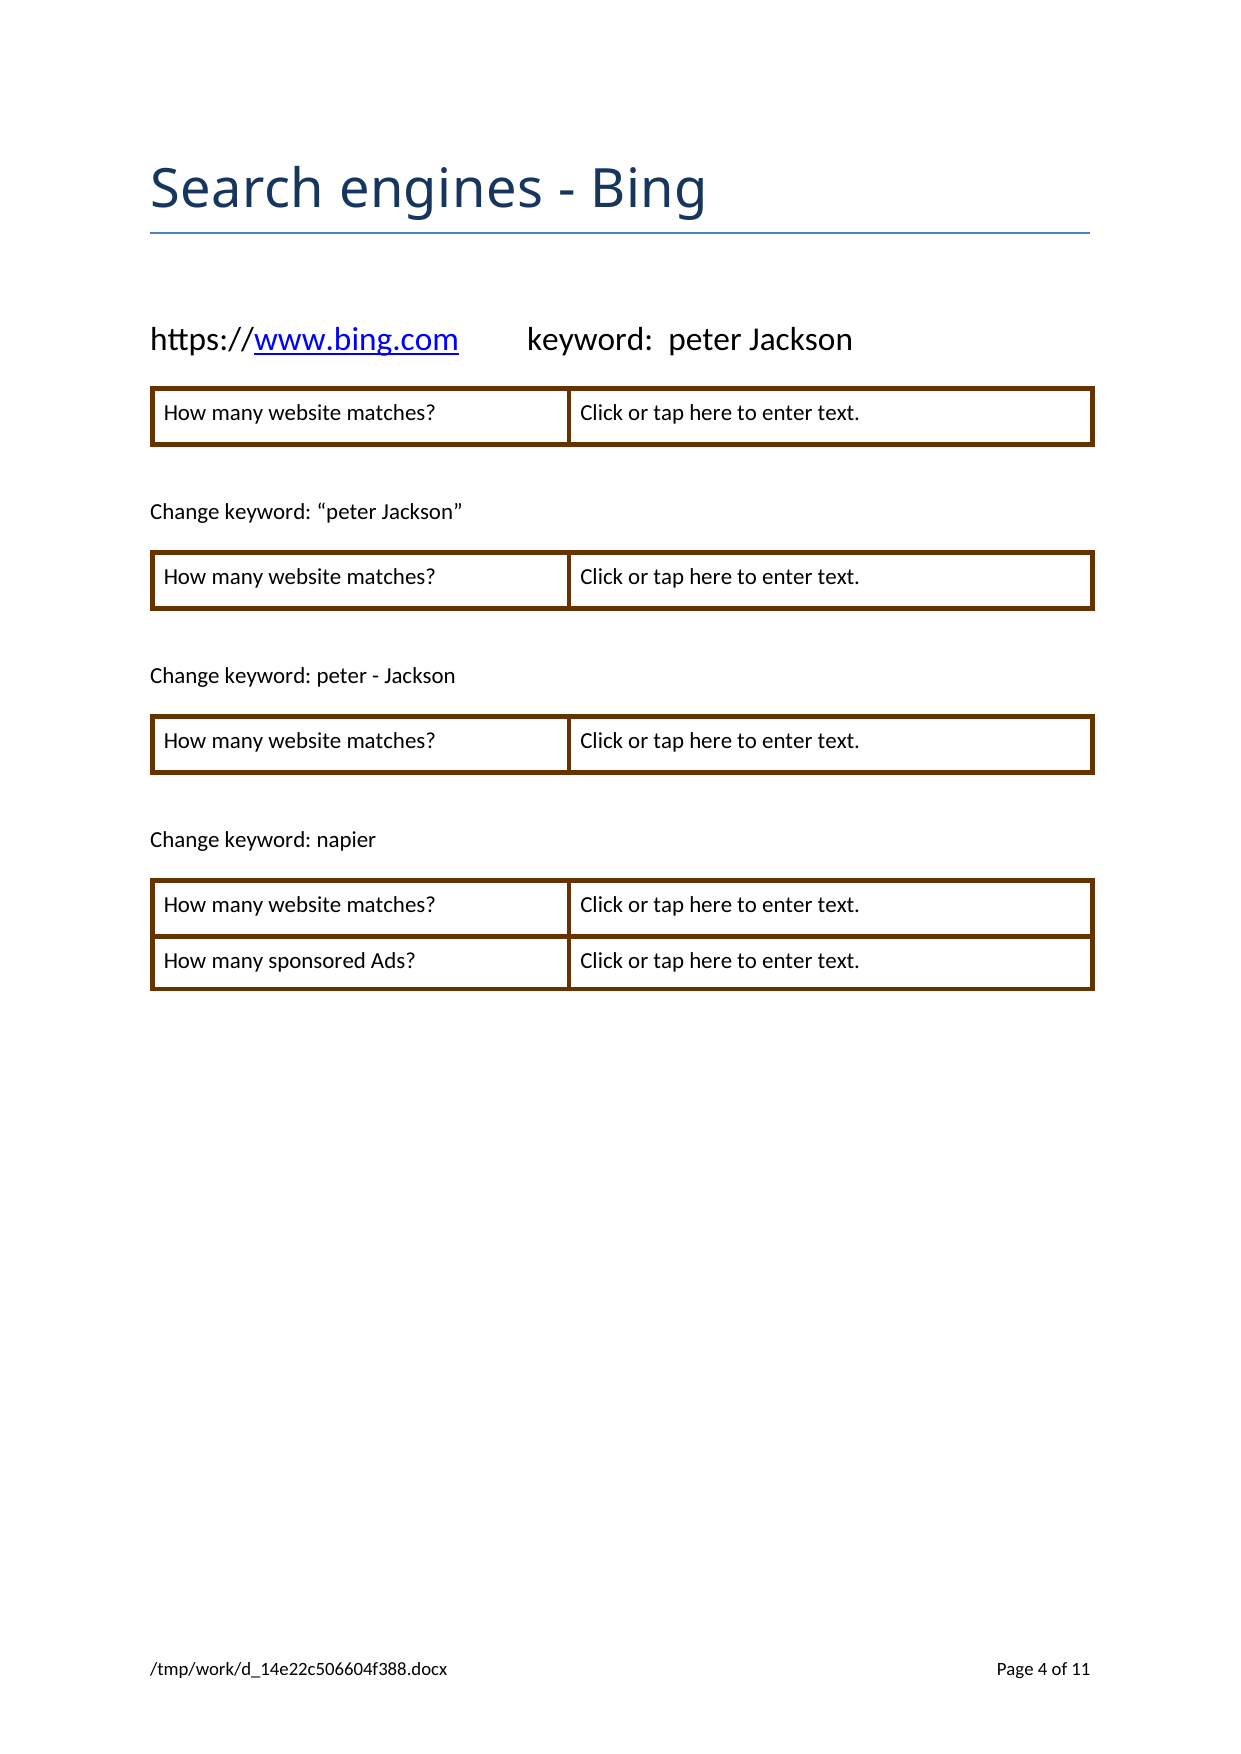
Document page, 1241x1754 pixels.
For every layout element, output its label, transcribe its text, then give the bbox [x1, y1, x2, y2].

text Change keyword: napier [150, 825, 1090, 853]
table_header How many website matches? [155, 391, 567, 442]
table_header How many website matches? [155, 883, 567, 934]
text Change keyword: peter - Jackson [150, 661, 1090, 689]
text Change keyword: “peter Jackson” [150, 497, 1090, 525]
table_header How many website matches? [155, 555, 567, 606]
text https://www.bing.com keyword: peter Jackson [150, 318, 1090, 359]
table_cell How many sponsored Ads? [155, 939, 567, 987]
title Search engines - Bing [150, 150, 1090, 232]
table_header How many website matches? [155, 719, 567, 770]
